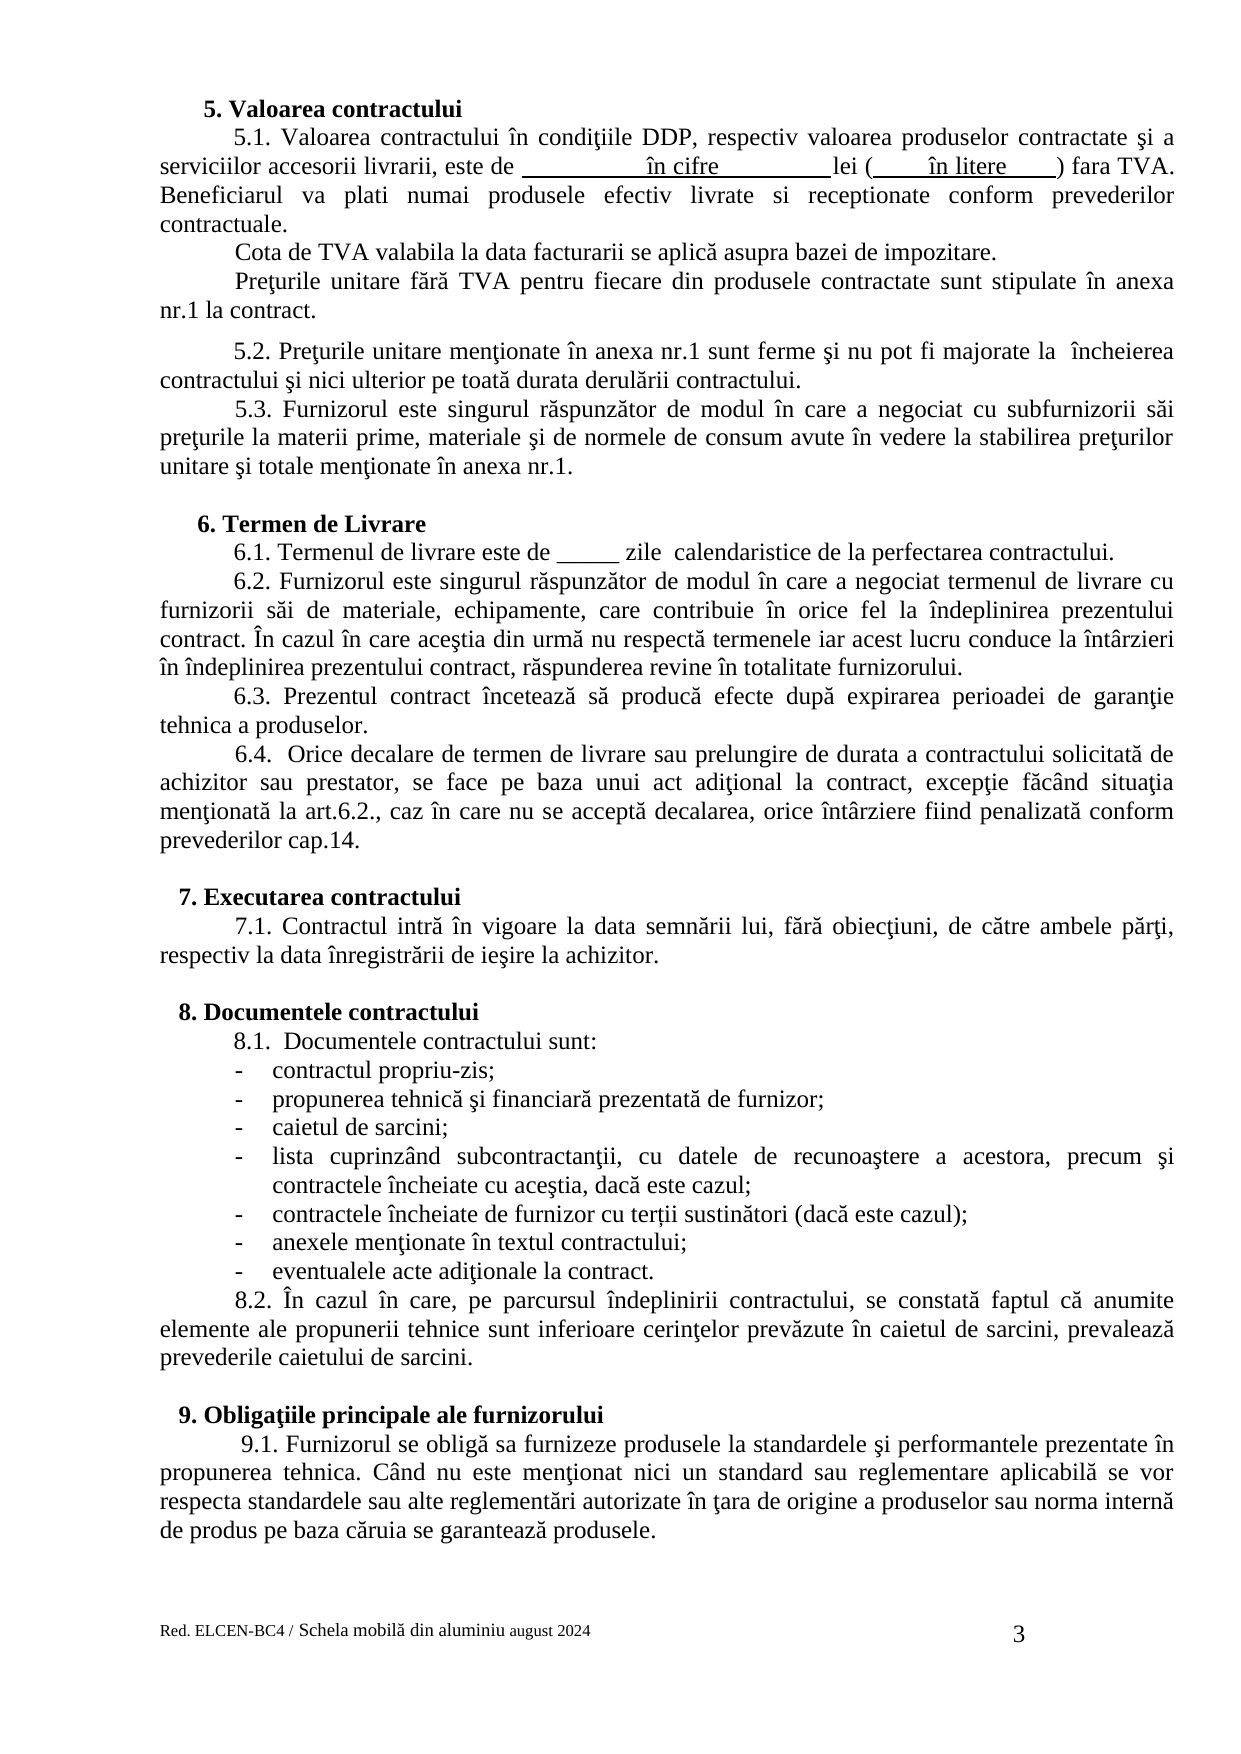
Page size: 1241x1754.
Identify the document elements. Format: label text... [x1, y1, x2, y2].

text 8.2. În cazul în care, pe parcursul îndeplinirii contractului, se constată faptul că anumite elemente ale propunerii tehnice sunt inferioare cerinţelor prevăzute în caietul de sarcini, prevalează prevederile caietului de sarcini. [159, 1285, 1175, 1371]
text 6.1. Termenul de livrare este de _____ zile calendaristice de la perfectarea contractului. [159, 537, 1175, 566]
text 5.1. Valoarea contractului în condiţiile DDP, respectiv valoarea produselor contractate şi a serviciilor accesorii livrarii, este de în cifre lei ( în litere ) fara TVA. Beneficiarul va plati numai produsele efectiv livrate si receptionate conform prevederilor contractuale. [159, 122, 1175, 237]
text Preţurile unitare fără TVA pentru fiecare din produsele contractate sunt stipulate în anexa nr.1 la contract. [159, 266, 1175, 324]
text 6.4. Orice decalare de termen de livrare sau prelungire de durata a contractului solicitată de achizitor sau prestator, se face pe baza unui act adiţional la contract, excepţie făcând situaţia menţionată la art.6.2., caz în care nu se acceptă decalarea, orice întârziere fiind penalizată conform prevederilor cap.14. [159, 739, 1175, 854]
list eventualele acte adiţionale la contract. [234, 1256, 1175, 1285]
list contractele încheiate de furnizor cu terții sustinători (dacă este cazul); [234, 1199, 1175, 1227]
list lista cuprinzând subcontractanţii, cu datele de recunoaştere a acestora, precum şi contractele încheiate cu aceştia, dacă este cazul; [234, 1141, 1175, 1199]
text 7. Executarea contractului [159, 882, 1175, 911]
text 5. Valoarea contractului [159, 94, 1175, 122]
list propunerea tehnică şi financiară prezentată de furnizor; [234, 1084, 1175, 1112]
list contractul propriu-zis; [234, 1055, 1175, 1084]
text 6.2. Furnizorul este singurul răspunzător de modul în care a negociat termenul de livrare cu furnizorii săi de materiale, echipamente, care contribuie în orice fel la îndeplinirea prezentului contract. În cazul în care aceştia din urmă nu respectă termenele iar acest lucru conduce la întârzieri în îndeplinirea prezentului contract, răspunderea revine în totalitate furnizorului. [159, 566, 1175, 681]
text 9.1. Furnizorul se obligă sa furnizeze produsele la standardele şi performantele prezentate în propunerea tehnica. Când nu este menţionat nici un standard sau reglementare aplicabilă se vor respecta standardele sau alte reglementări autorizate în ţara de origine a produselor sau norma internă de produs pe baza căruia se garantează produsele. [159, 1429, 1175, 1544]
text 8.1. Documentele contractului sunt: [159, 1026, 1175, 1055]
list anexele menţionate în textul contractului; [234, 1227, 1175, 1256]
text Cota de TVA valabila la data facturarii se aplică asupra bazei de impozitare. [159, 237, 1175, 266]
text 5.2. Preţurile unitare menţionate în anexa nr.1 sunt ferme şi nu pot fi majorate la încheierea contractului şi nici ulterior pe toată durata derulării contractului. [159, 336, 1175, 394]
text 7.1. Contractul intră în vigoare la data semnării lui, fără obiecţiuni, de către ambele părţi, respectiv la data înregistrării de ieşire la achizitor. [159, 911, 1175, 969]
text 5.3. Furnizorul este singurul răspunzător de modul în care a negociat cu subfurnizorii săi preţurile la materii prime, materiale şi de normele de consum avute în vedere la stabilirea preţurilor unitare şi totale menţionate în anexa nr.1. [159, 394, 1175, 480]
text 6. Termen de Livrare [159, 509, 1175, 537]
text 9. Obligaţiile principale ale furnizorului [159, 1400, 1175, 1429]
text 6.3. Prezentul contract încetează să producă efecte după expirarea perioadei de garanţie tehnica a produselor. [159, 681, 1175, 739]
text 8. Documentele contractului [159, 997, 1175, 1026]
list caietul de sarcini; [234, 1112, 1175, 1141]
